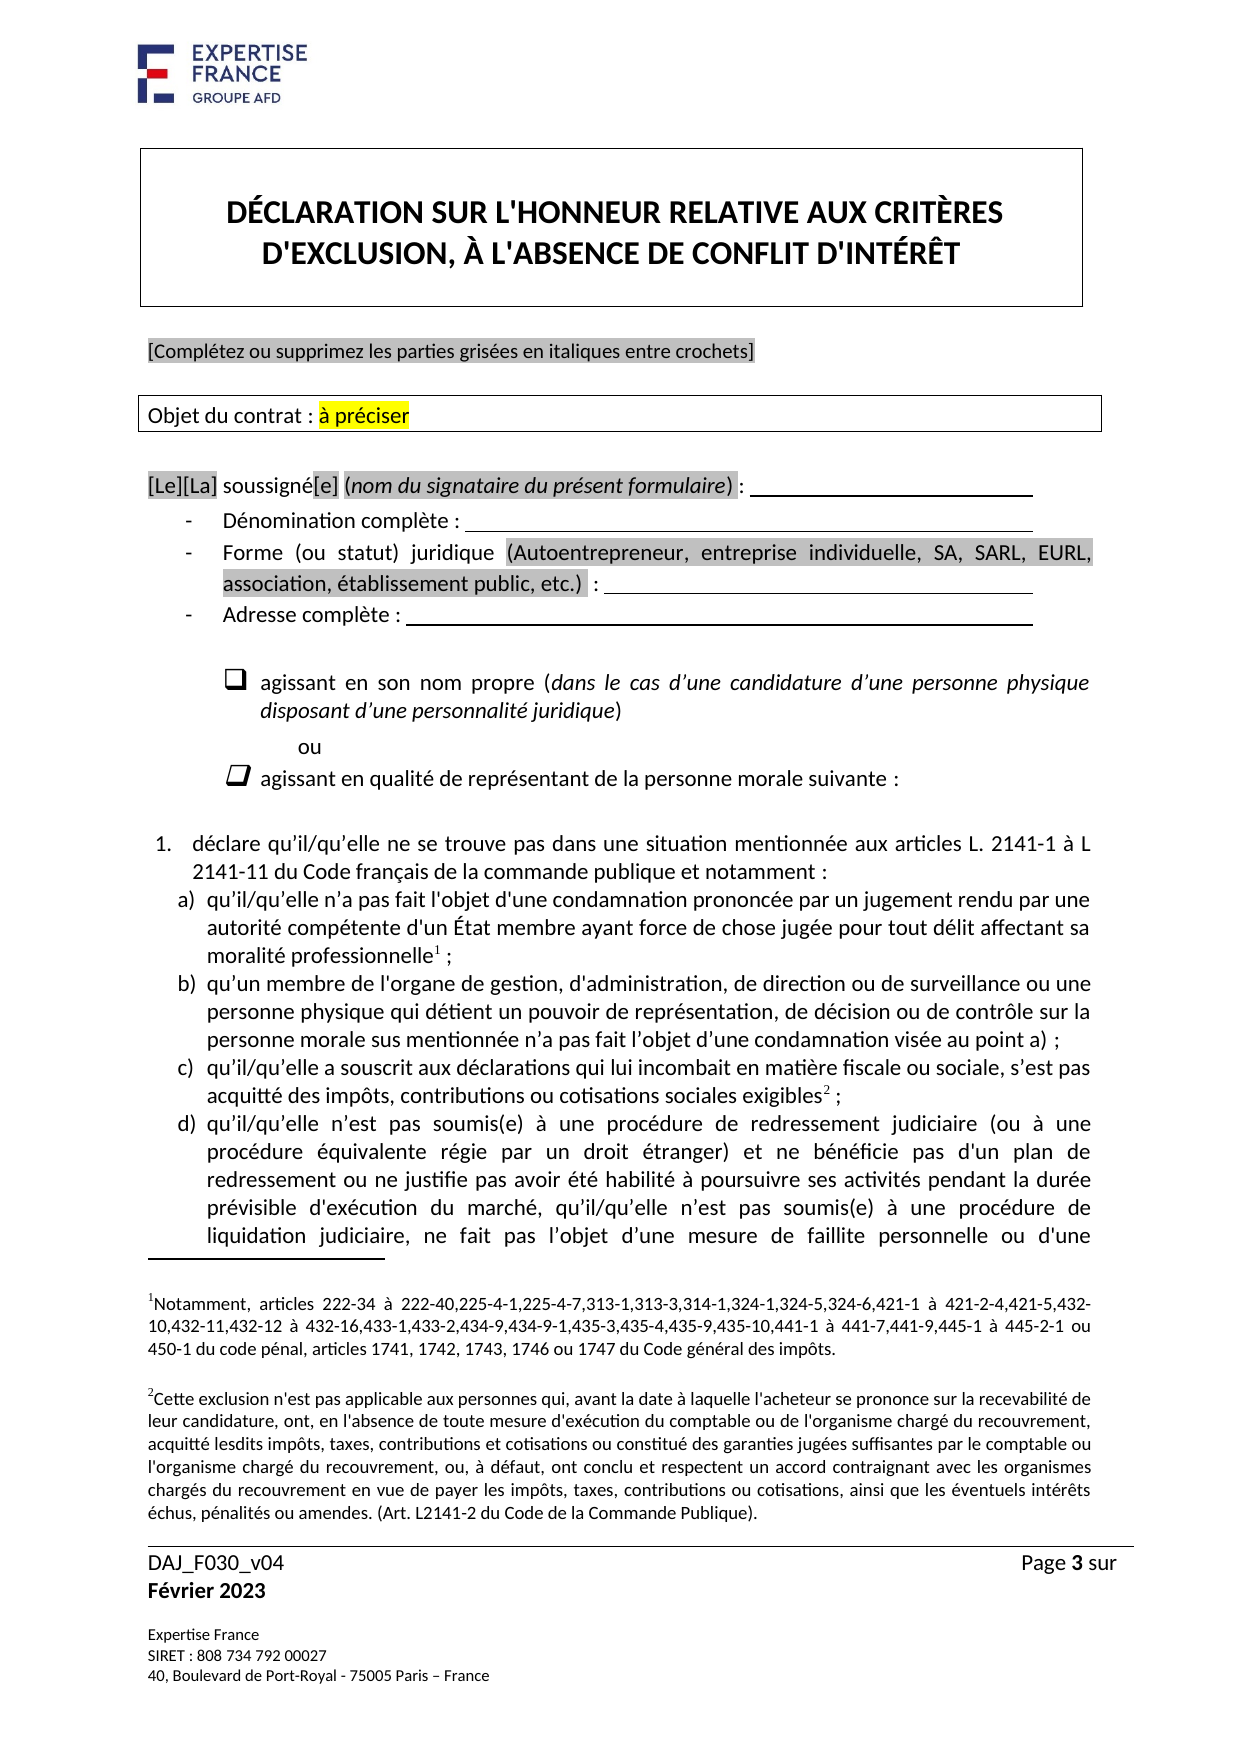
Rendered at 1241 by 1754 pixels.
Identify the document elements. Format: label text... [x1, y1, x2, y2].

list qu’un membre de l'organe de gestion, d'administration, de direction ou de surveillance ou une personne physique qui détient un pouvoir de représentation, de décision ou de contrôle sur la personne morale sus mentionnée n’a pas fait l’objet d’une condamnation visée au point a) ; [177, 969, 1093, 1053]
picture [120, 19, 327, 126]
list qu’il/qu’elle n’a pas fait l'objet d'une condamnation prononcée par un jugement rendu par une autorité compétente d'un État membre ayant force de chose jugée pour tout délit affectant sa moralité professionnelle ; [177, 885, 1093, 969]
text [Complétez ou supprimez les parties grisées en italiques entre crochets] [148, 332, 1093, 363]
list déclare qu’il/qu’elle ne se trouve pas dans une situation mentionnée aux articles L. 2141-1 à L 2141-11 du Code français de la commande publique et notamment : [154, 829, 1093, 885]
list agissant en son nom propre (dans le cas d’une candidature d’une personne physique disposant d’une personnalité juridique) [223, 668, 1093, 724]
text Objet du contrat : à préciser [139, 396, 1101, 431]
text [Le][La] soussigné[e] (nom du signataire du présent formulaire) : [148, 468, 1093, 499]
list qu’il/qu’elle a souscrit aux déclarations qui lui incombait en matière fiscale ou sociale, s’est pas acquitté des impôts, contributions ou cotisations sociales exigibles ; [177, 1053, 1093, 1109]
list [177, 1109, 1093, 1249]
list Forme (ou statut) juridique (Autoentrepreneur, entreprise individuelle, SA, SARL, EURL, association, établissement public, etc.) : [185, 534, 1093, 597]
list agissant en qualité de représentant de la personne morale suivante : [223, 764, 1093, 793]
text DÉCLARATION SUR L'HONNEUR RELATIVE AUX CRITÈRES D'EXCLUSION, À L'ABSENCE DE CONFLIT D'INTÉRÊT [141, 149, 1082, 306]
list Adresse complète : [185, 597, 1093, 628]
text ou [223, 728, 1093, 760]
list Dénomination complète : [185, 503, 1093, 534]
